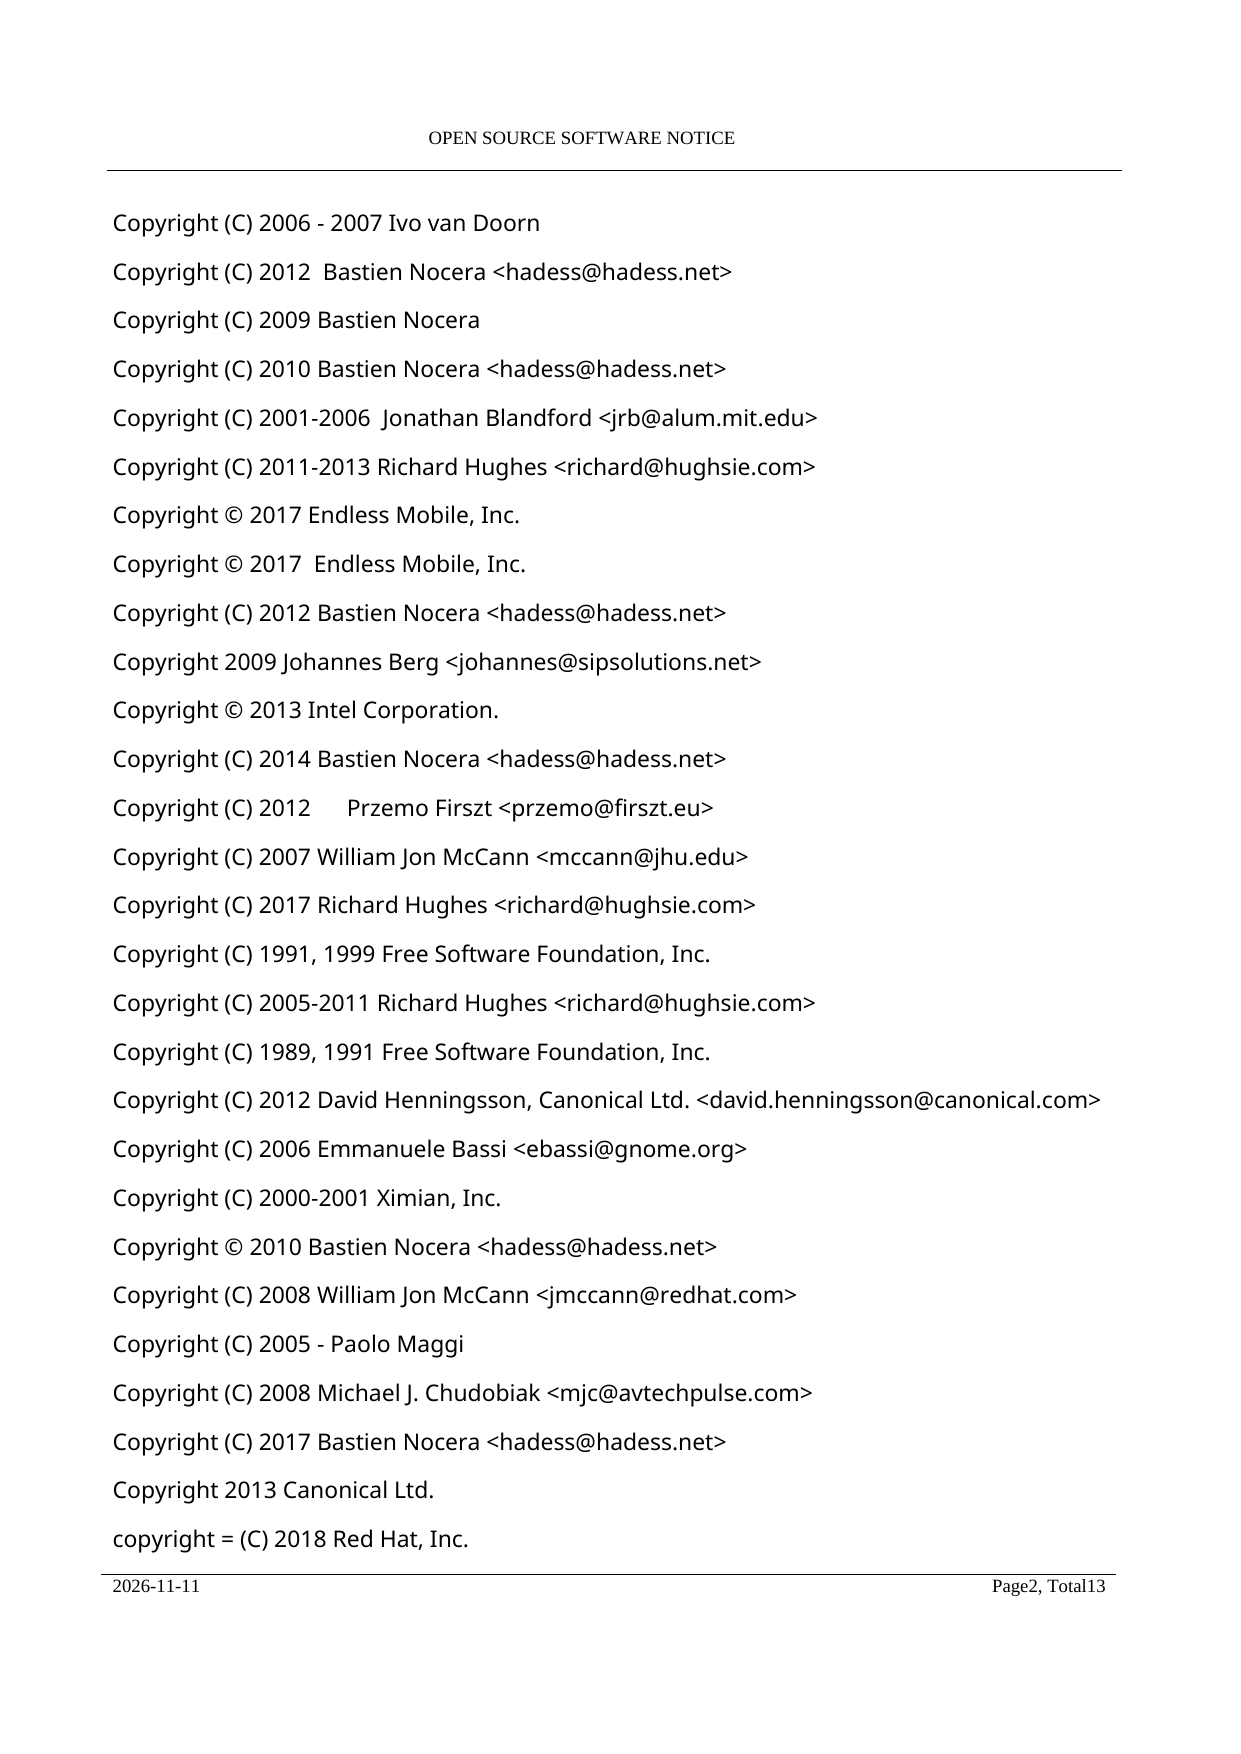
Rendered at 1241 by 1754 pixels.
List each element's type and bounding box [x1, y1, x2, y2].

text [112, 206, 1128, 1555]
